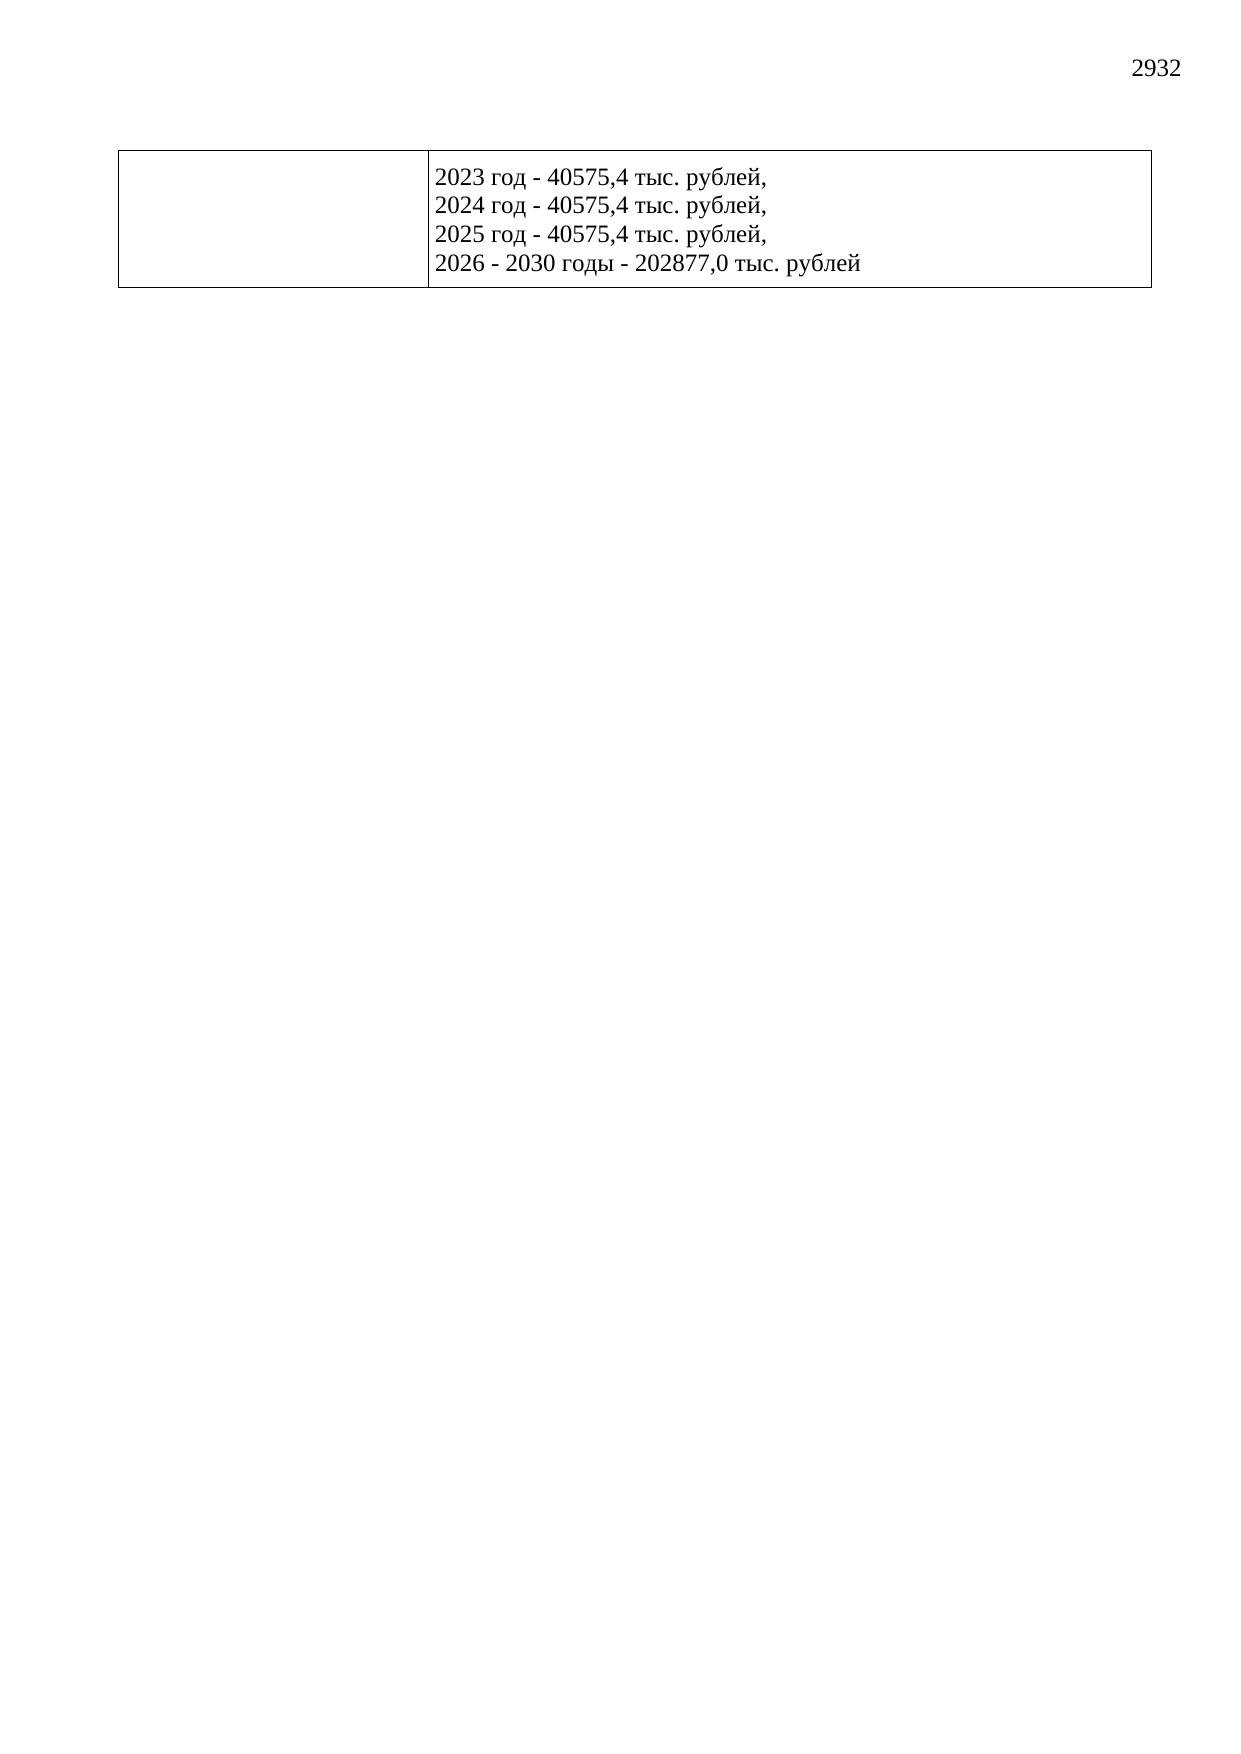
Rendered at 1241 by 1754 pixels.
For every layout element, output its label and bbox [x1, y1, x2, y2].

table_cell [119, 151, 428, 287]
table_cell [429, 151, 1151, 287]
